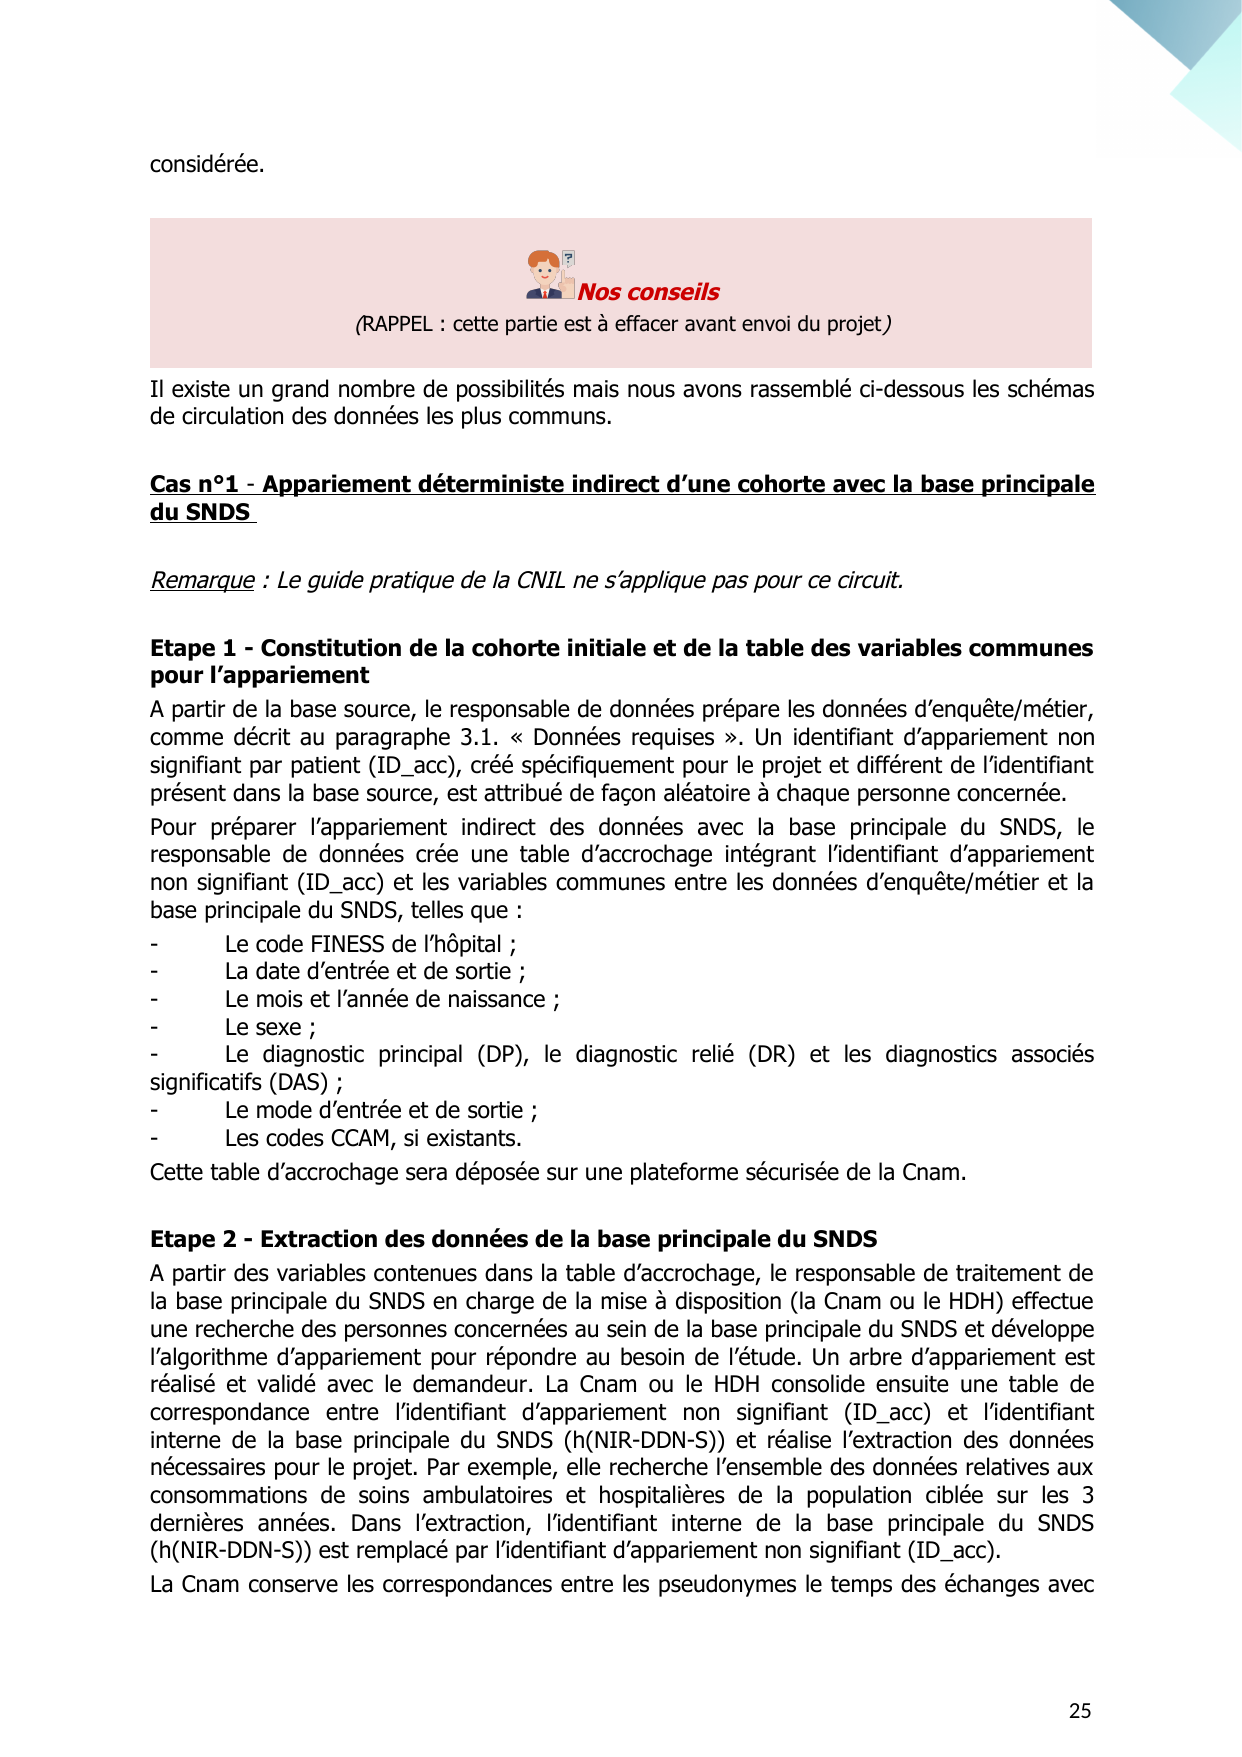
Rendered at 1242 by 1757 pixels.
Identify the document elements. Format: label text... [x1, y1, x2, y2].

text Etape 1 - Constitution de la cohorte initiale et de la table des variables communes pour l’appariement [150, 633, 1096, 689]
text Remarque : Le guide pratique de la CNIL ne s’applique pas pour ce circuit. [150, 565, 1096, 593]
list Le code FINESS de l’hôpital ; [150, 929, 1096, 957]
text Cas n°1 - Appariement déterministe indirect d’une cohorte avec la base principale du SNDS [150, 470, 1096, 494]
list La date d’entrée et de sortie ; [150, 957, 1096, 984]
text Pour préparer l’appariement indirect des données avec la base principale du SNDS, le responsable de données crée une table d’accrochage intégrant l’identifiant d’appariement non signifiant (ID_acc) et les variables communes entre les données d’enquête/métier et la base principale du SNDS, telles que : [150, 812, 1096, 923]
picture [1097, 0, 1242, 157]
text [150, 1570, 1096, 1598]
picture [525, 249, 576, 300]
text Cette table d’accrochage sera déposée sur une plateforme sécurisée de la Cnam. [150, 1157, 1096, 1185]
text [150, 150, 1096, 178]
text Cas n°1 - Appariement déterministe indirect d’une cohorte avec la base principale du SNDS [150, 495, 1096, 525]
list Le sexe ; [150, 1012, 1096, 1040]
list Le mois et l’année de naissance ; [150, 984, 1096, 1012]
text A partir des variables contenues dans la table d’accrochage, le responsable de traitement de la base principale du SNDS en charge de la mise à disposition (la Cnam ou le HDH) effectue une recherche des personnes concernées au sein de la base principale du SNDS et développe l’algorithme d’appariement pour répondre au besoin de l’étude. Un arbre d’appariement est réalisé et validé avec le demandeur. La Cnam ou le HDH consolide ensuite une table de correspondance entre l’identifiant d’appariement non signifiant (ID_acc) et l’identifiant interne de la base principale du SNDS (h(NIR-DDN-S)) et réalise l’extraction des données nécessaires pour le projet. Par exemple, elle recherche l’ensemble des données relatives aux consommations de soins ambulatoires et hospitalières de la population ciblée sur les 3 dernières années. Dans l’extraction, l’identifiant interne de la base principale du SNDS (h(NIR-DDN-S)) est remplacé par l’identifiant d’appariement non signifiant (ID_acc). [150, 1259, 1096, 1564]
list Les codes CCAM, si existants. [150, 1123, 1096, 1151]
text Etape 2 - Extraction des données de la base principale du SNDS [150, 1225, 1096, 1253]
text A partir de la base source, le responsable de données prépare les données d’enquête/métier, comme décrit au paragraphe 3.1. « Données requises ». Un identifiant d’appariement non signifiant par patient (ID_acc), créé spécifiquement pour le projet et différent de l’identifiant présent dans la base source, est attribué de façon aléatoire à chaque personne concernée. [150, 695, 1096, 806]
list Le diagnostic principal (DP), le diagnostic relié (DR) et les diagnostics associés significatifs (DAS) ; [150, 1040, 1096, 1095]
text Il existe un grand nombre de possibilités mais nous avons rassemblé ci-dessous les schémas de circulation des données les plus communs. [150, 374, 1096, 429]
list Le mode d’entrée et de sortie ; [150, 1095, 1096, 1123]
table_header Nos conseils (RAPPEL : cette partie est à effacer avant envoi du projet) [150, 218, 1092, 368]
